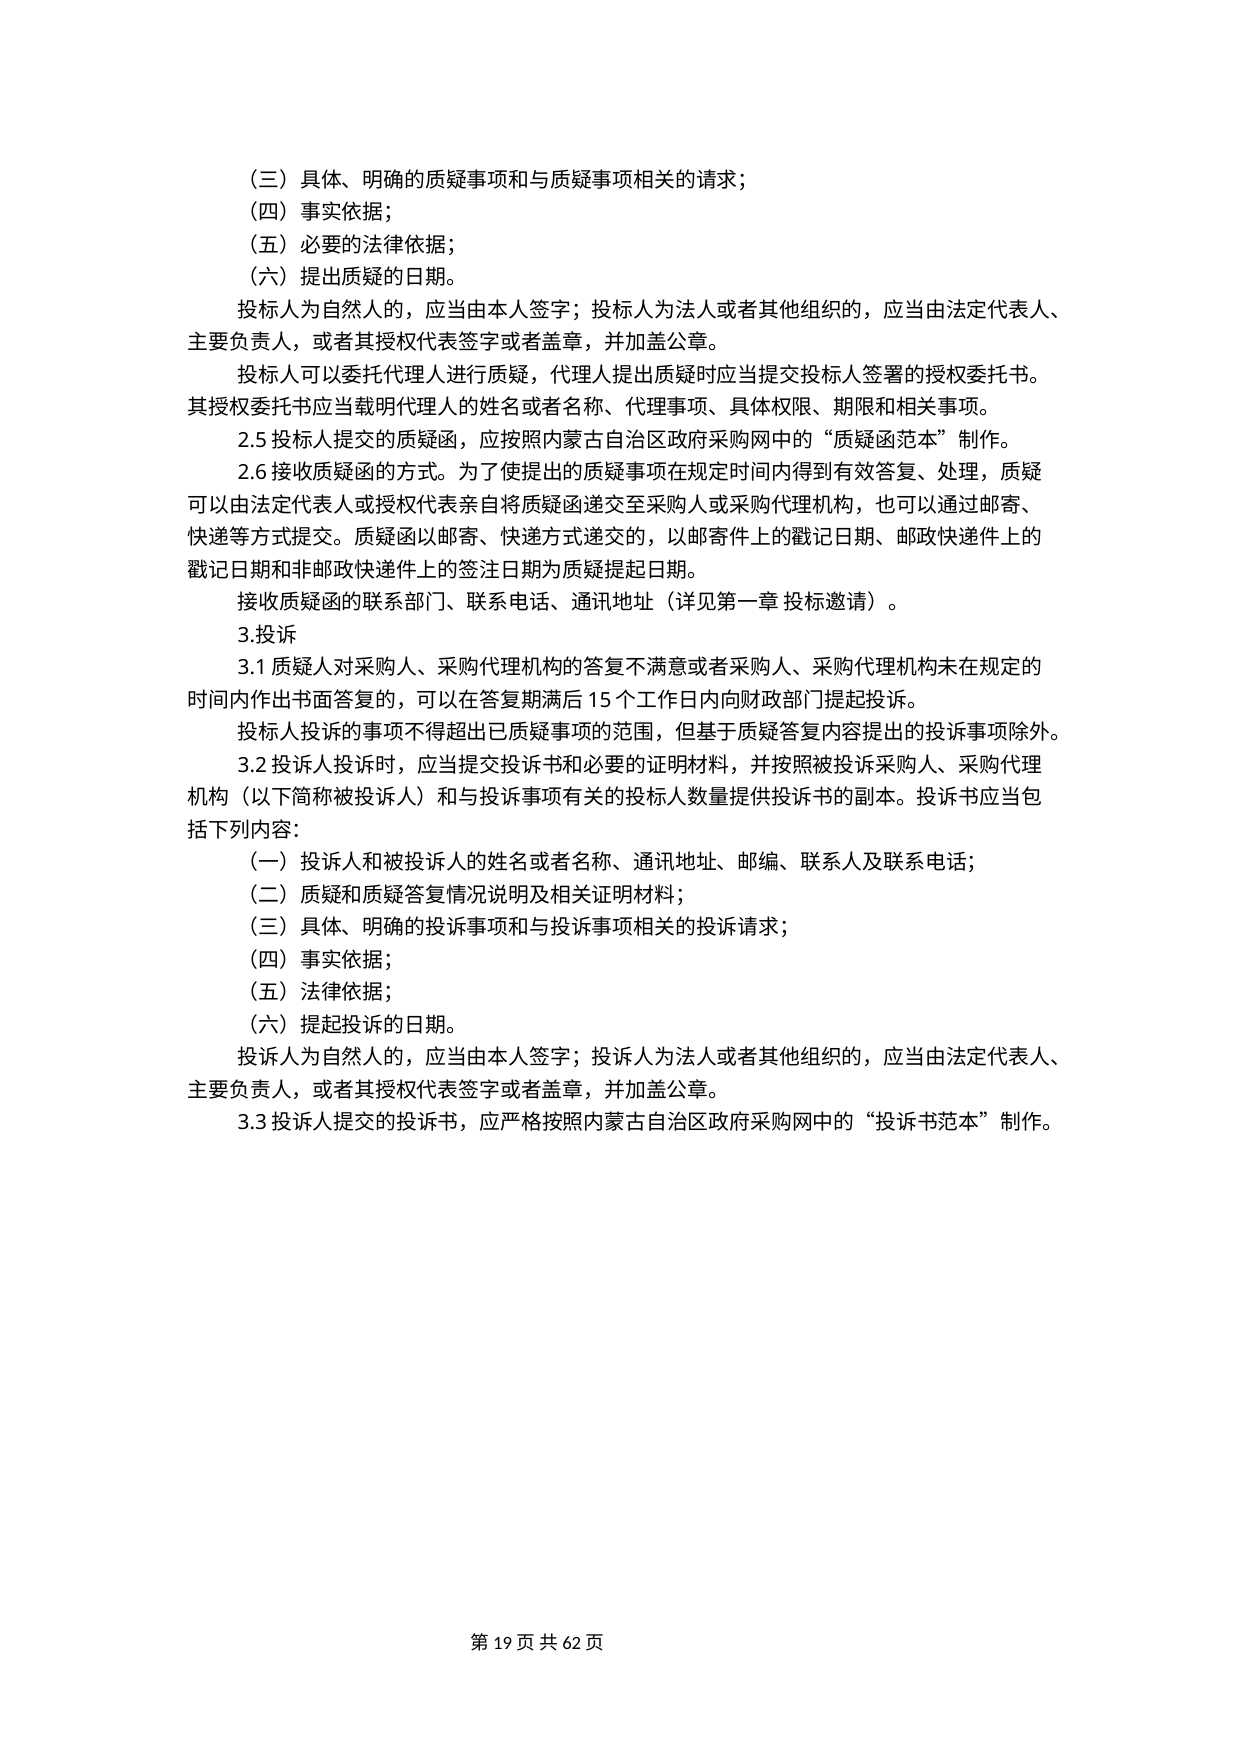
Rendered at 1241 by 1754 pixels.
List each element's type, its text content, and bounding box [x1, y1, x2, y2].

text （五）法律依据； [187, 974, 1053, 1007]
text （五）必要的法律依据； [187, 227, 1053, 259]
text （四）事实依据； [187, 942, 1053, 974]
text 2.5投标人提交的质疑函，应按照内蒙古自治区政府采购网中的“质疑函范本”制作。 [187, 422, 1053, 454]
text （四）事实依据； [187, 194, 1053, 227]
text 投标人为自然人的，应当由本人签字；投标人为法人或者其他组织的，应当由法定代表人、主要负责人，或者其授权代表签字或者盖章，并加盖公章。 [187, 292, 1053, 357]
text （三）具体、明确的投诉事项和与投诉事项相关的投诉请求； [187, 909, 1053, 942]
text 投标人可以委托代理人进行质疑，代理人提出质疑时应当提交投标人签署的授权委托书。其授权委托书应当载明代理人的姓名或者名称、代理事项、具体权限、期限和相关事项。 [187, 357, 1053, 422]
text （一）投诉人和被投诉人的姓名或者名称、通讯地址、邮编、联系人及联系电话； [187, 844, 1053, 877]
text （三）具体、明确的质疑事项和与质疑事项相关的请求； [187, 162, 1053, 194]
text （六）提出质疑的日期。 [187, 259, 1053, 292]
text 3.2投诉人投诉时，应当提交投诉书和必要的证明材料，并按照被投诉采购人、采购代理机构（以下简称被投诉人）和与投诉事项有关的投标人数量提供投诉书的副本。投诉书应当包括下列内容： [187, 747, 1053, 844]
text 3.3投诉人提交的投诉书，应严格按照内蒙古自治区政府采购网中的“投诉书范本”制作。 [187, 1104, 1053, 1137]
text 2.6接收质疑函的方式。为了使提出的质疑事项在规定时间内得到有效答复、处理，质疑可以由法定代表人或授权代表亲自将质疑函递交至采购人或采购代理机构，也可以通过邮寄、快递等方式提交。质疑函以邮寄、快递方式递交的，以邮寄件上的戳记日期、邮政快递件上的戳记日期和非邮政快递件上的签注日期为质疑提起日期。 [187, 454, 1053, 584]
text 3.1质疑人对采购人、采购代理机构的答复不满意或者采购人、采购代理机构未在规定的时间内作出书面答复的，可以在答复期满后15个工作日内向财政部门提起投诉。 [187, 649, 1053, 714]
text 投标人投诉的事项不得超出已质疑事项的范围，但基于质疑答复内容提出的投诉事项除外。 [187, 714, 1053, 747]
text （二）质疑和质疑答复情况说明及相关证明材料； [187, 877, 1053, 909]
text 接收质疑函的联系部门、联系电话、通讯地址（详见第一章 投标邀请）。 [187, 584, 1053, 617]
text 投诉人为自然人的，应当由本人签字；投诉人为法人或者其他组织的，应当由法定代表人、主要负责人，或者其授权代表签字或者盖章，并加盖公章。 [187, 1039, 1053, 1104]
text （六）提起投诉的日期。 [187, 1007, 1053, 1039]
text 3.投诉 [187, 617, 1053, 649]
